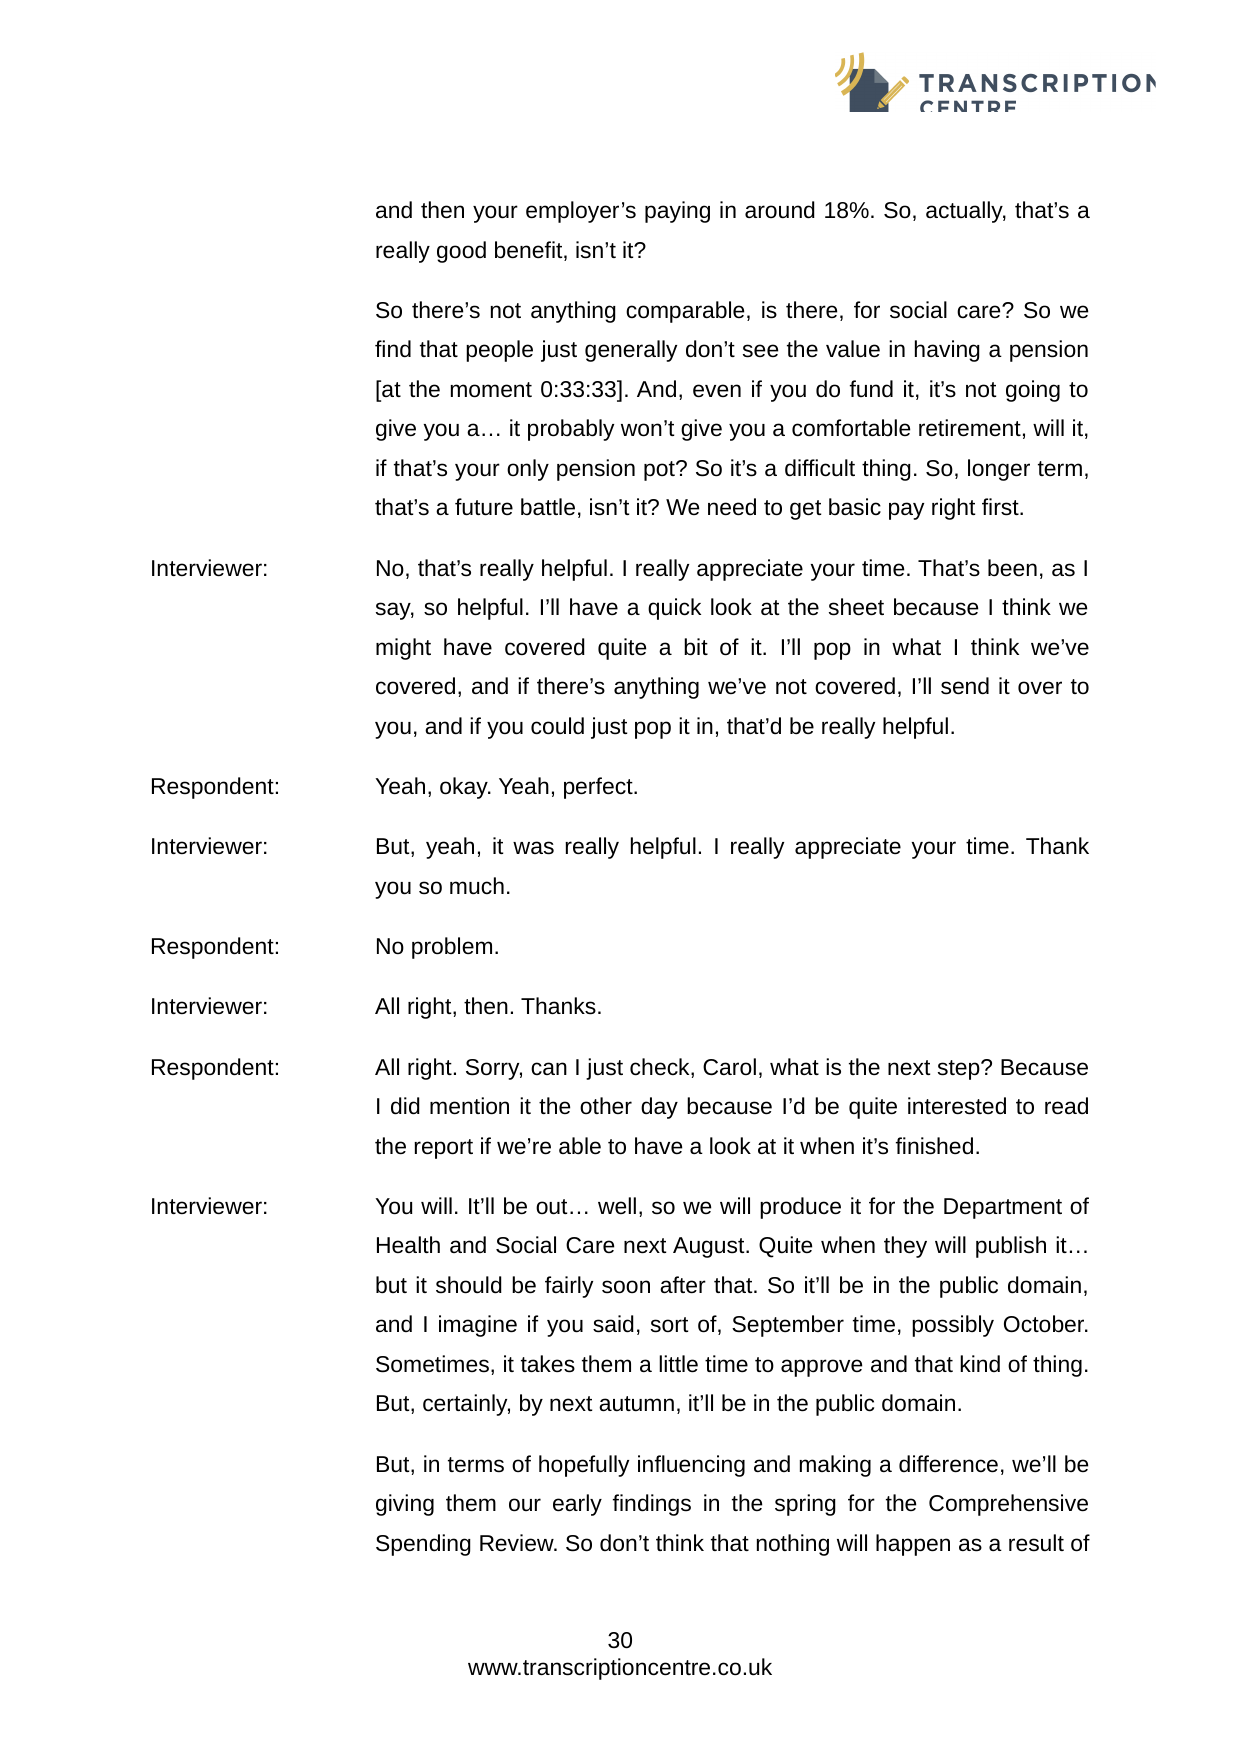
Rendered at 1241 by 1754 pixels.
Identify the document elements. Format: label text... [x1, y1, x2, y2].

text Interviewer: But, yeah, it was really helpful. I really appreciate your time. Thank you so much. [150, 833, 1090, 899]
text Respondent: All right. Sorry, can I just check, Carol, what is the next step? Because I did mention it the other day because I’d be quite interested to read the report if we’re able to have a look at it when it’s finished. [150, 1054, 1090, 1159]
text Respondent: No problem. [150, 933, 1090, 959]
text Interviewer: All right, then. Thanks. [150, 993, 1090, 1020]
picture [834, 52, 1156, 112]
text Respondent: Yeah, okay. Yeah, perfect. [150, 773, 1090, 799]
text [375, 197, 1090, 263]
text Interviewer: You will. It’ll be out… well, so we will produce it for the Department of Health and Social Care next August. Quite when they will publish it… but it should be fairly soon after that. So it’ll be in the public domain, and I imagine if you said, sort of, September time, possibly October. Sometimes, it takes them a little time to approve and that kind of thing. But, certainly, by next autumn, it’ll be in the public domain. [150, 1193, 1090, 1417]
text Interviewer: No, that’s really helpful. I really appreciate your time. That’s been, as I say, so helpful. I’ll have a quick look at the sheet because I think we might have covered quite a bit of it. I’ll pop in what I think we’ve covered, and if there’s anything we’ve not covered, I’ll send it over to you, and if you could just pop it in, that’d be really helpful. [150, 555, 1090, 739]
text So there’s not anything comparable, is there, for social care? So we find that people just generally don’t see the value in having a pension [at the moment 0:33:33]. And, even if you do fund it, it’s not going to give you a… it probably won’t give you a comfortable retirement, will it, if that’s your only pension pot? So it’s a difficult thing. So, longer term, that’s a future battle, isn’t it? We need to get basic pay right first. [375, 297, 1090, 521]
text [375, 1451, 1090, 1556]
